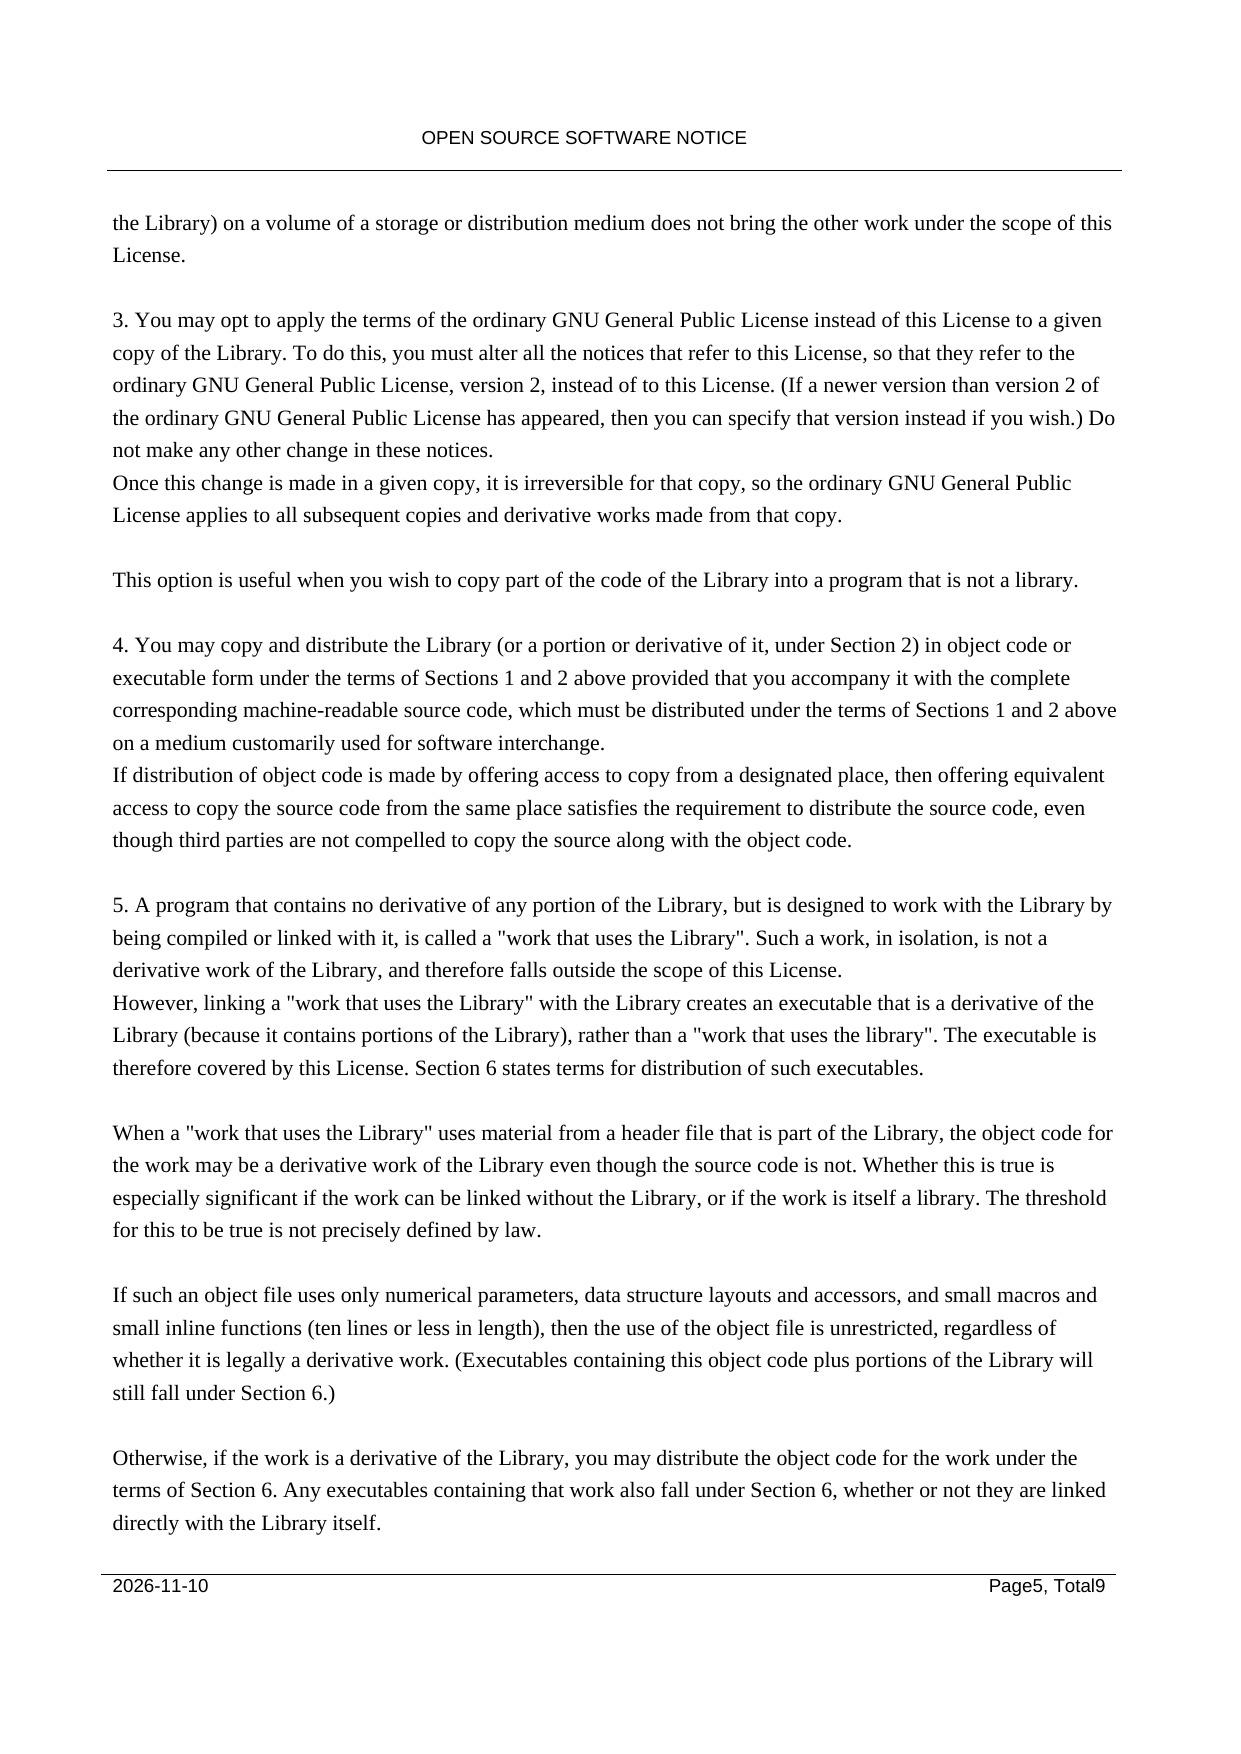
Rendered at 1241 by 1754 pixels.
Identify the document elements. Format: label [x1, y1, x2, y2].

text [112, 206, 1128, 1539]
